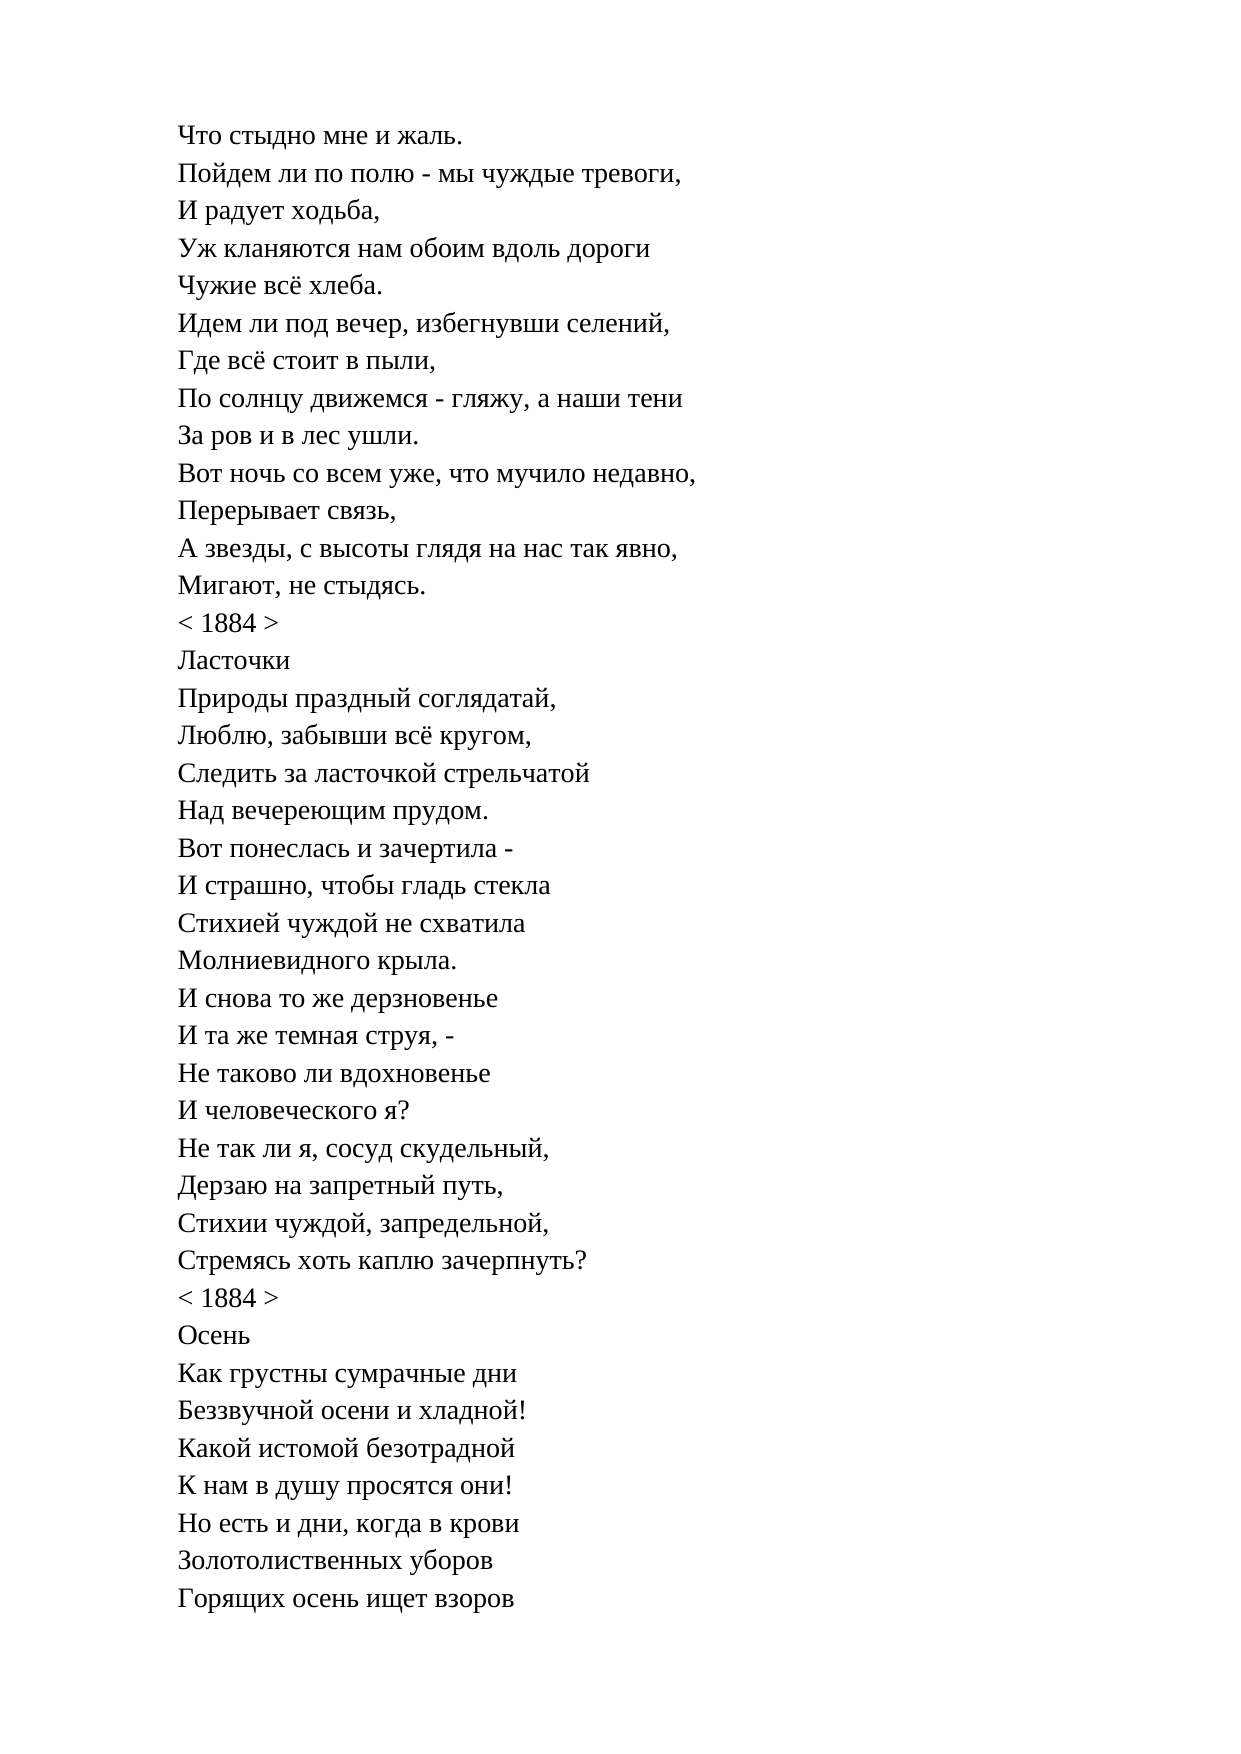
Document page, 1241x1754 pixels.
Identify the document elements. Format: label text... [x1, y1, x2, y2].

text Вот понеслась и зачертила - [177, 831, 1152, 863]
text К нам в душу просятся они! [177, 1468, 1152, 1501]
text Перерывает связь, [177, 493, 1152, 526]
text Уж кланяются нам обоим вдоль дороги [177, 231, 1152, 263]
text И снова то же дерзновенье [177, 981, 1152, 1013]
text Молниевидного крыла. [177, 943, 1152, 976]
text По солнцу движемся - гляжу, а наши тени [177, 381, 1152, 413]
text Не таково ли вдохновенье [177, 1056, 1152, 1088]
text Мигают, не стыдясь. [177, 568, 1152, 601]
text Идем ли под вечер, избегнувши селений, [177, 306, 1152, 338]
text < 1884 > [177, 606, 1152, 638]
text Где всё стоит в пыли, [177, 343, 1152, 376]
text И та же темная струя, - [177, 1018, 1152, 1051]
text И человеческого я? [177, 1093, 1152, 1126]
text Осень [177, 1318, 1152, 1351]
text Чужие всё хлеба. [177, 268, 1152, 301]
text Стихии чуждой, запредельной, [177, 1206, 1152, 1238]
text Но есть и дни, когда в крови [177, 1506, 1152, 1538]
text < 1884 > [177, 1281, 1152, 1313]
text Следить за ласточкой стрельчатой [177, 756, 1152, 788]
text Что стыдно мне и жаль. [177, 118, 1152, 151]
text Как грустны сумрачные дни [177, 1356, 1152, 1388]
text Стремясь хоть каплю зачерпнуть? [177, 1243, 1152, 1276]
text И радует ходьба, [177, 193, 1152, 226]
text Дерзаю на запретный путь, [177, 1168, 1152, 1201]
text Горящих осень ищет взоров [177, 1581, 1152, 1613]
text И страшно, чтобы гладь стекла [177, 868, 1152, 901]
text Беззвучной осени и хладной! [177, 1393, 1152, 1426]
text Природы праздный соглядатай, [177, 681, 1152, 713]
text Ласточки [177, 643, 1152, 676]
text А звезды, с высоты глядя на нас так явно, [177, 531, 1152, 563]
text Пойдем ли по полю - мы чуждые тревоги, [177, 156, 1152, 188]
text За ров и в лес ушли. [177, 418, 1152, 451]
text Люблю, забывши всё кругом, [177, 718, 1152, 751]
text Не так ли я, сосуд скудельный, [177, 1131, 1152, 1163]
text Стихией чуждой не схватила [177, 906, 1152, 938]
text Золотолиственных уборов [177, 1543, 1152, 1576]
text Вот ночь со всем уже, что мучило недавно, [177, 456, 1152, 488]
text Над вечереющим прудом. [177, 793, 1152, 826]
text Какой истомой безотрадной [177, 1431, 1152, 1463]
